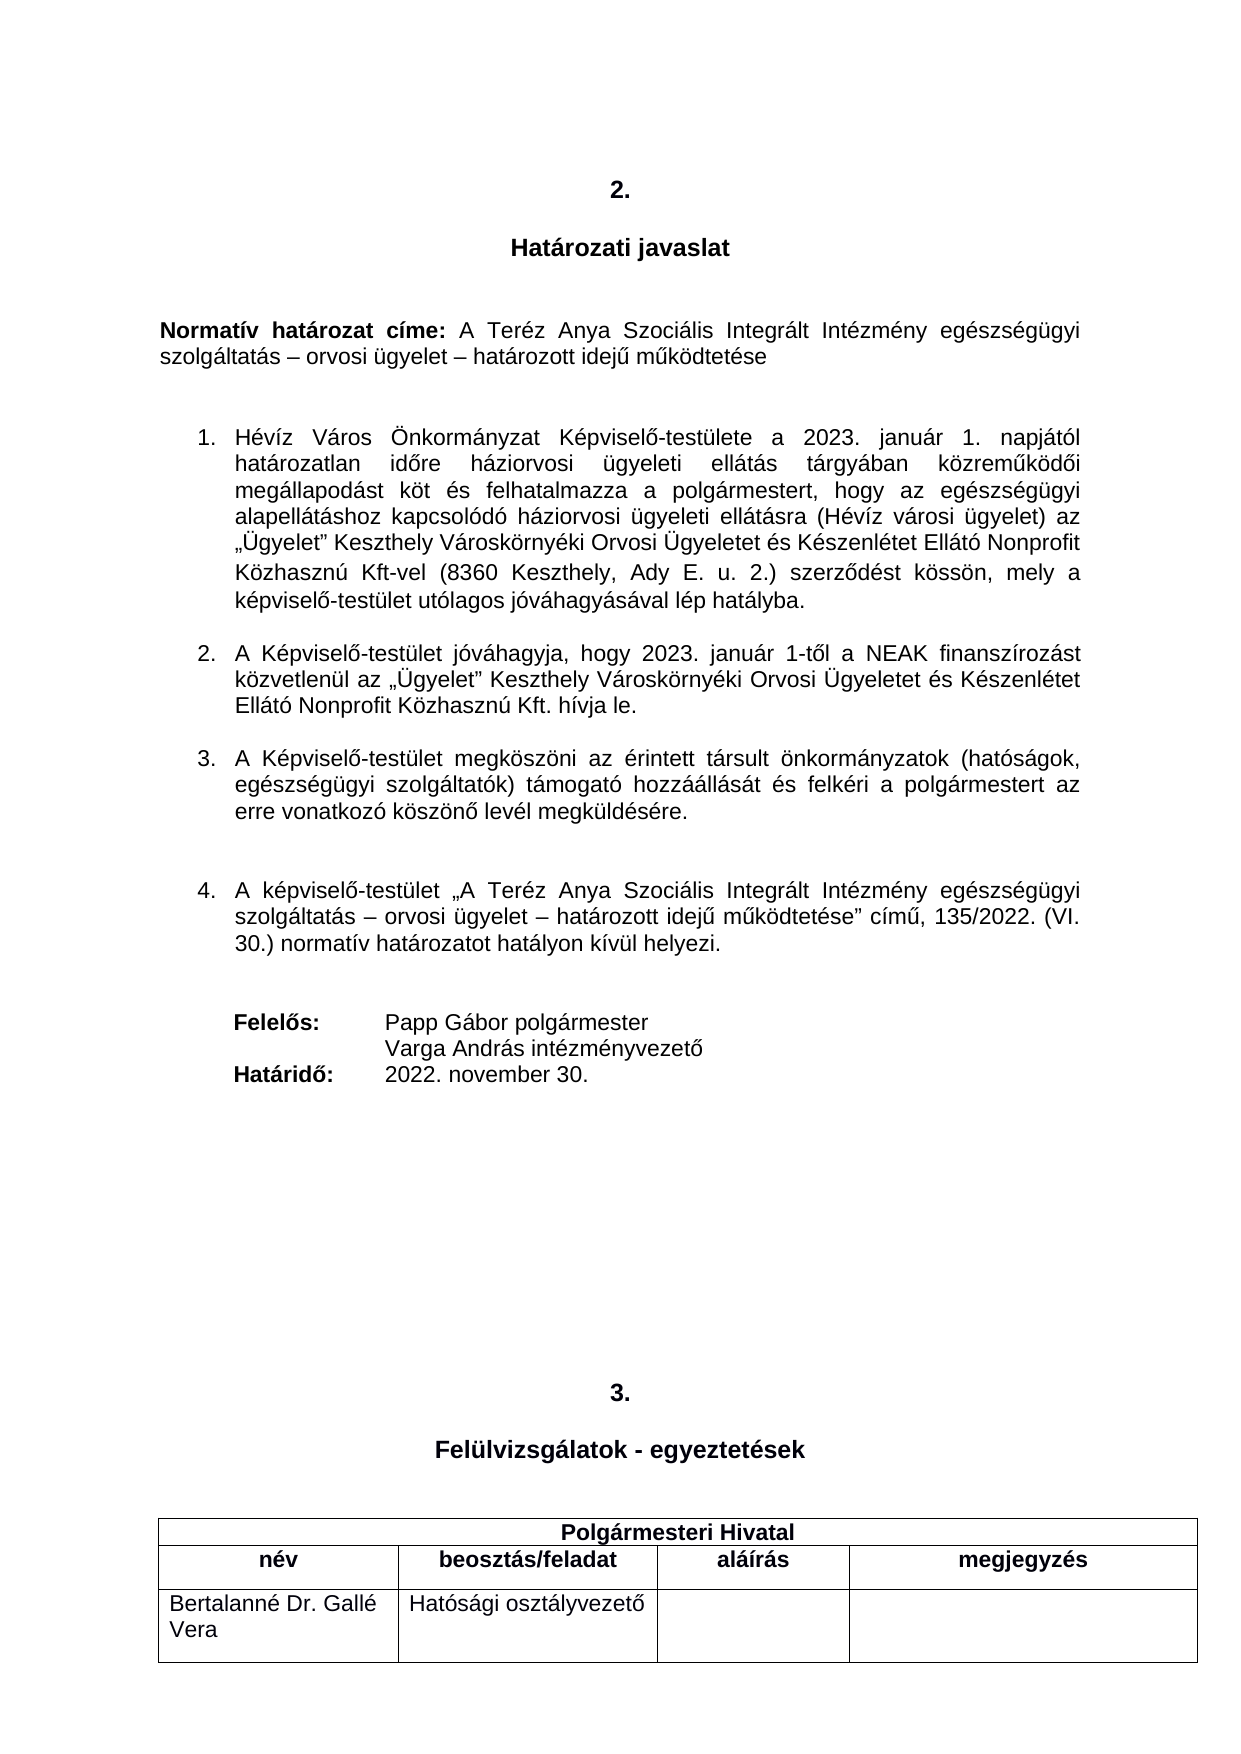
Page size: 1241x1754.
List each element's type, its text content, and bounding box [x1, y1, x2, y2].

table_cell megjegyzés [850, 1546, 1197, 1589]
table_cell [658, 1590, 849, 1662]
table_cell név [159, 1546, 398, 1589]
table_header Polgármesteri Hivatal [159, 1519, 1197, 1545]
text Felelős: Papp Gábor polgármester [159, 1008, 1081, 1035]
table_cell beosztás/feladat [399, 1546, 657, 1589]
text 3. [159, 1377, 1081, 1406]
table_cell aláírás [658, 1546, 849, 1589]
list A Képviselő-testület jóváhagyja, hogy 2023. január 1-től a NEAK finanszírozást közvetlenül az „Ügyelet” Keszthely Városkörnyéki Orvosi Ügyeletet és Készenlétet Ellátó Nonprofit Közhasznú Kft. hívja le. [197, 639, 1081, 719]
table_cell [850, 1590, 1197, 1662]
text Normatív határozat címe: A Teréz Anya Szociális Integrált Intézmény egészségügyi szolgáltatás – orvosi ügyelet – határozott idejű működtetése [159, 317, 1081, 369]
list A Képviselő-testület megköszöni az érintett társult önkormányzatok (hatóságok, egészségügyi szolgáltatók) támogató hozzáállását és felkéri a polgármestert az erre vonatkozó köszönő levél megküldésére. [197, 745, 1081, 824]
text Felülvizsgálatok - egyeztetések [159, 1435, 1081, 1464]
table_cell Bertalanné Dr. Gallé Vera [159, 1590, 398, 1662]
table_cell Hatósági osztályvezető [399, 1590, 657, 1662]
text 2. [159, 175, 1081, 204]
text Határozati javaslat [159, 233, 1081, 262]
text Varga András intézményvezető [159, 1035, 1081, 1061]
text Határidő: 2022. november 30. [159, 1061, 1081, 1088]
list A képviselő-testület „A Teréz Anya Szociális Integrált Intézmény egészségügyi szolgáltatás – orvosi ügyelet – határozott idejű működtetése” című, 135/2022. (VI. 30.) normatív határozatot hatályon kívül helyezi. [197, 877, 1081, 956]
list Hévíz Város Önkormányzat Képviselő-testülete a 2023. január 1. napjától határozatlan időre háziorvosi ügyeleti ellátás tárgyában közreműködői megállapodást köt és felhatalmazza a polgármestert, hogy az egészségügyi alapellátáshoz kapcsolódó háziorvosi ügyeleti ellátásra (Hévíz városi ügyelet) az „Ügyelet” Keszthely Városkörnyéki Orvosi Ügyeletet és Készenlétet Ellátó Nonprofit Közhasznú Kft-vel (8360 Keszthely, Ady E. u. 2.) szerződést kössön, mely a képviselő-testület utólagos jóváhagyásával lép hatályba. [197, 424, 1081, 613]
